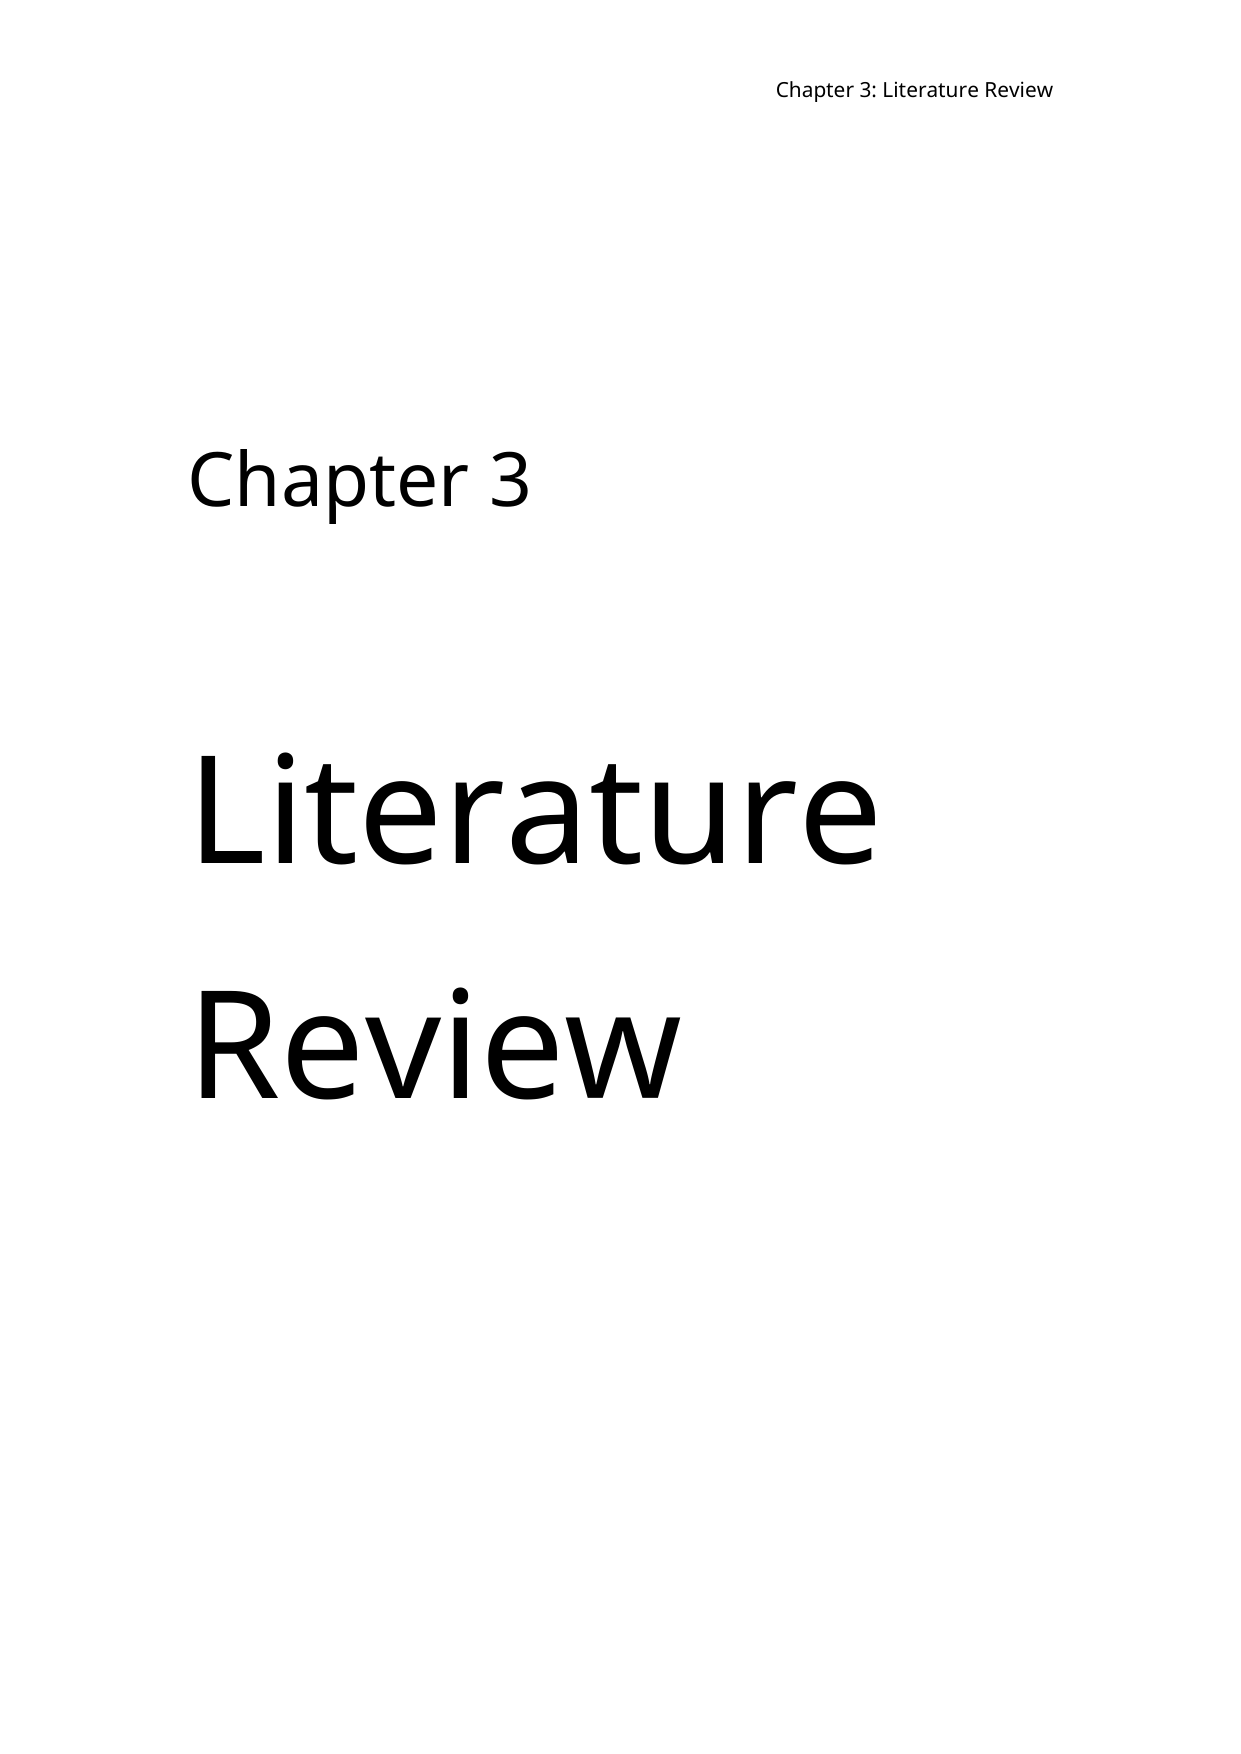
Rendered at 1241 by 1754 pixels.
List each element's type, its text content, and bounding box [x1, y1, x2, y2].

text Chapter 3 [187, 427, 1053, 529]
text Literature Review [187, 703, 1053, 1142]
